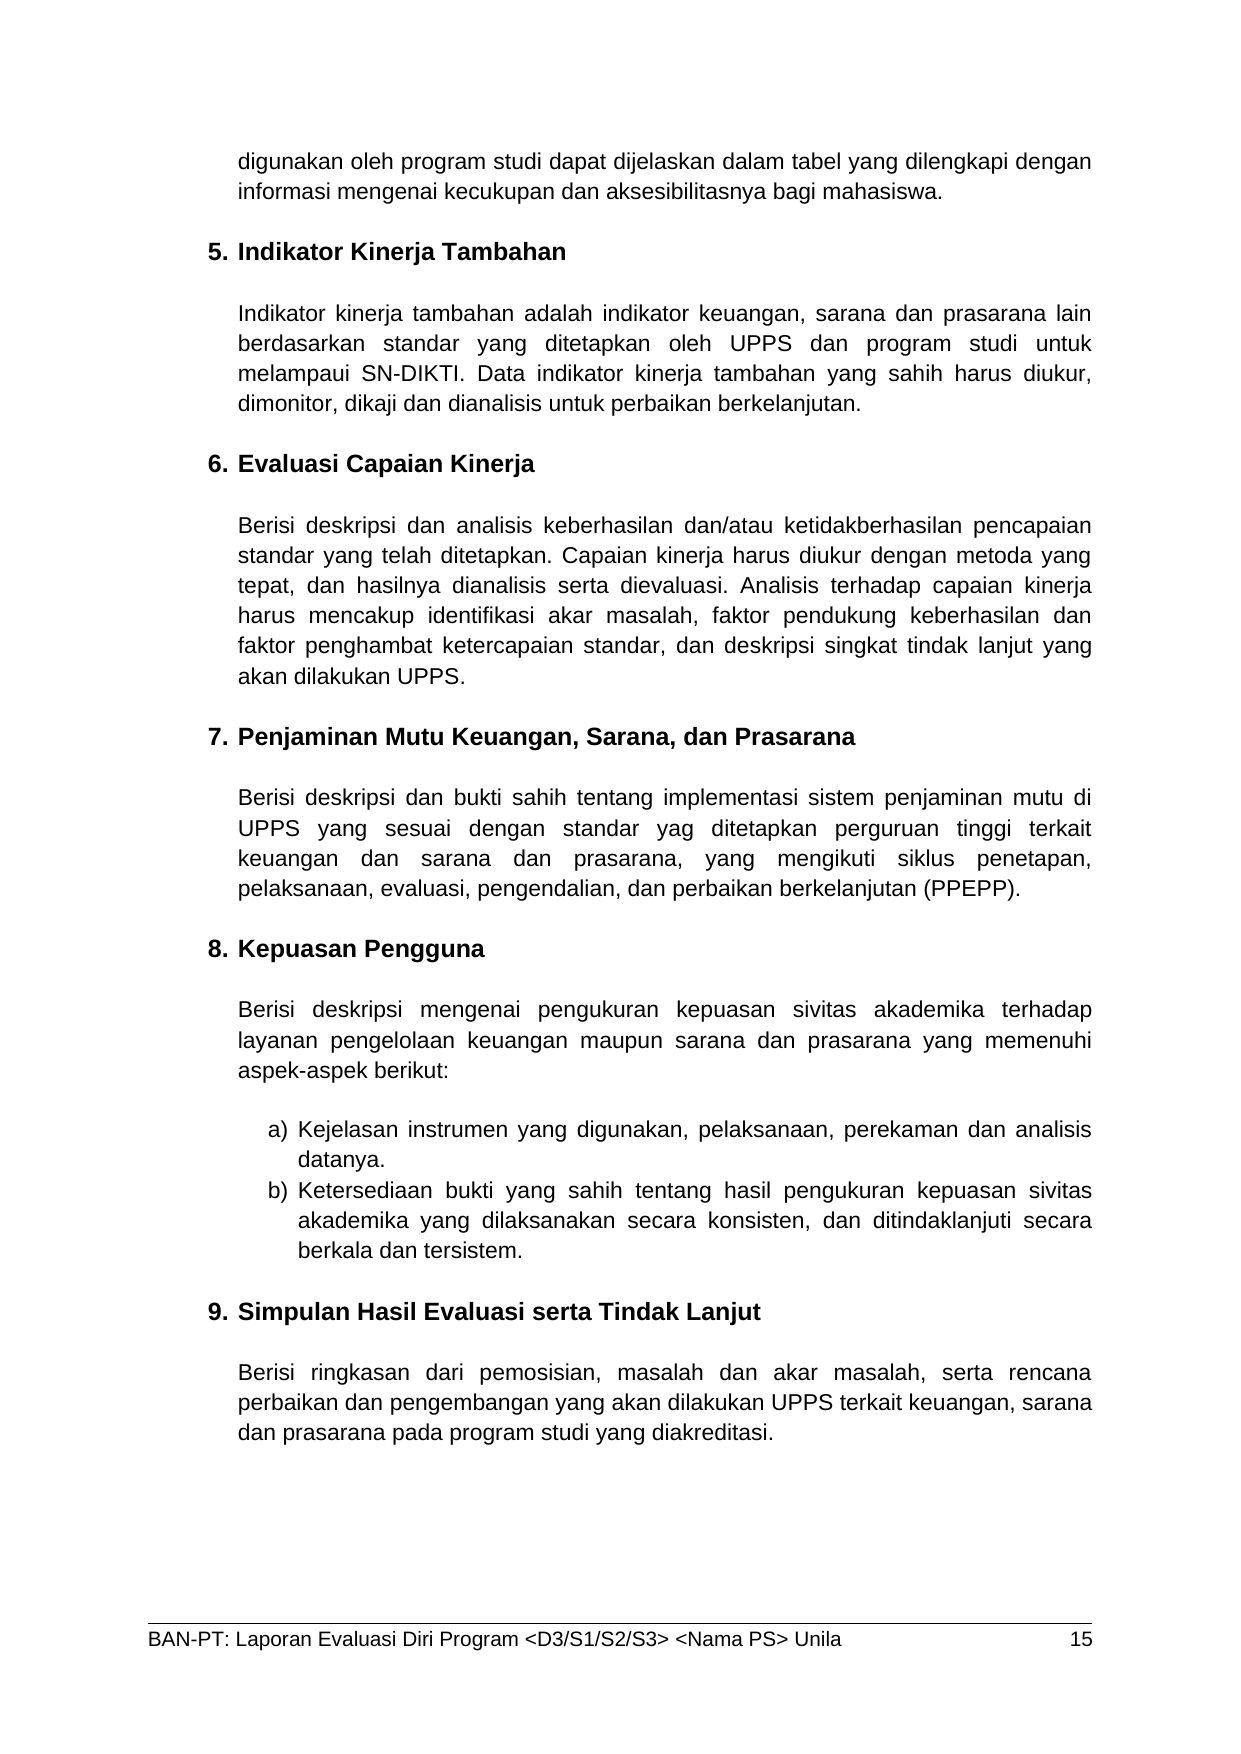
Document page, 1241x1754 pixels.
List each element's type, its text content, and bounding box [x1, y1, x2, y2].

subtitle 5. Indikator Kinerja Tambahan [208, 237, 1092, 266]
list b) Ketersediaan bukti yang sahih tentang hasil pengukuran kepuasan sivitas akademika yang dilaksanakan secara konsisten, dan ditindaklanjuti secara berkala dan tersistem. [268, 1177, 1092, 1263]
text Berisi deskripsi dan analisis keberhasilan dan/atau ketidakberhasilan pencapaian standar yang telah ditetapkan. Capaian kinerja harus diukur dengan metoda yang tepat, dan hasilnya dianalisis serta dievaluasi. Analisis terhadap capaian kinerja harus mencakup identifikasi akar masalah, faktor pendukung keberhasilan dan faktor penghambat ketercapaian standar, dan deskripsi singkat tindak lanjut yang akan dilakukan UPPS. [238, 512, 1092, 689]
subtitle 9. Simpulan Hasil Evaluasi serta Tindak Lanjut [208, 1296, 1092, 1325]
subtitle 7. Penjaminan Mutu Keuangan, Sarana, dan Prasarana [208, 722, 1092, 751]
text Berisi deskripsi mengenai pengukuran kepuasan sivitas akademika terhadap layanan pengelolaan keuangan maupun sarana dan prasarana yang memenuhi aspek-aspek berikut: [238, 996, 1092, 1083]
subtitle 8. Kepuasan Pengguna [208, 934, 1092, 963]
text Berisi deskripsi dan bukti sahih tentang implementasi sistem penjaminan mutu di UPPS yang sesuai dengan standar yag ditetapkan perguruan tinggi terkait keuangan dan sarana dan prasarana, yang mengikuti siklus penetapan, pelaksanaan, evaluasi, pengendalian, dan perbaikan berkelanjutan (PPEPP). [238, 784, 1092, 901]
text Berisi ringkasan dari pemosisian, masalah dan akar masalah, serta rencana perbaikan dan pengembangan yang akan dilakukan UPPS terkait keuangan, sarana dan prasarana pada program studi yang diakreditasi. [238, 1359, 1092, 1445]
subtitle 6. Evaluasi Capaian Kinerja [208, 449, 1092, 478]
text Indikator kinerja tambahan adalah indikator keuangan, sarana dan prasarana lain berdasarkan standar yang ditetapkan oleh UPPS dan program studi untuk melampaui SN-DIKTI. Data indikator kinerja tambahan yang sahih harus diukur, dimonitor, dikaji dan dianalisis untuk perbaikan berkelanjutan. [238, 299, 1092, 416]
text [238, 148, 1092, 204]
list a) Kejelasan instrumen yang digunakan, pelaksanaan, perekaman dan analisis datanya. [268, 1116, 1092, 1173]
